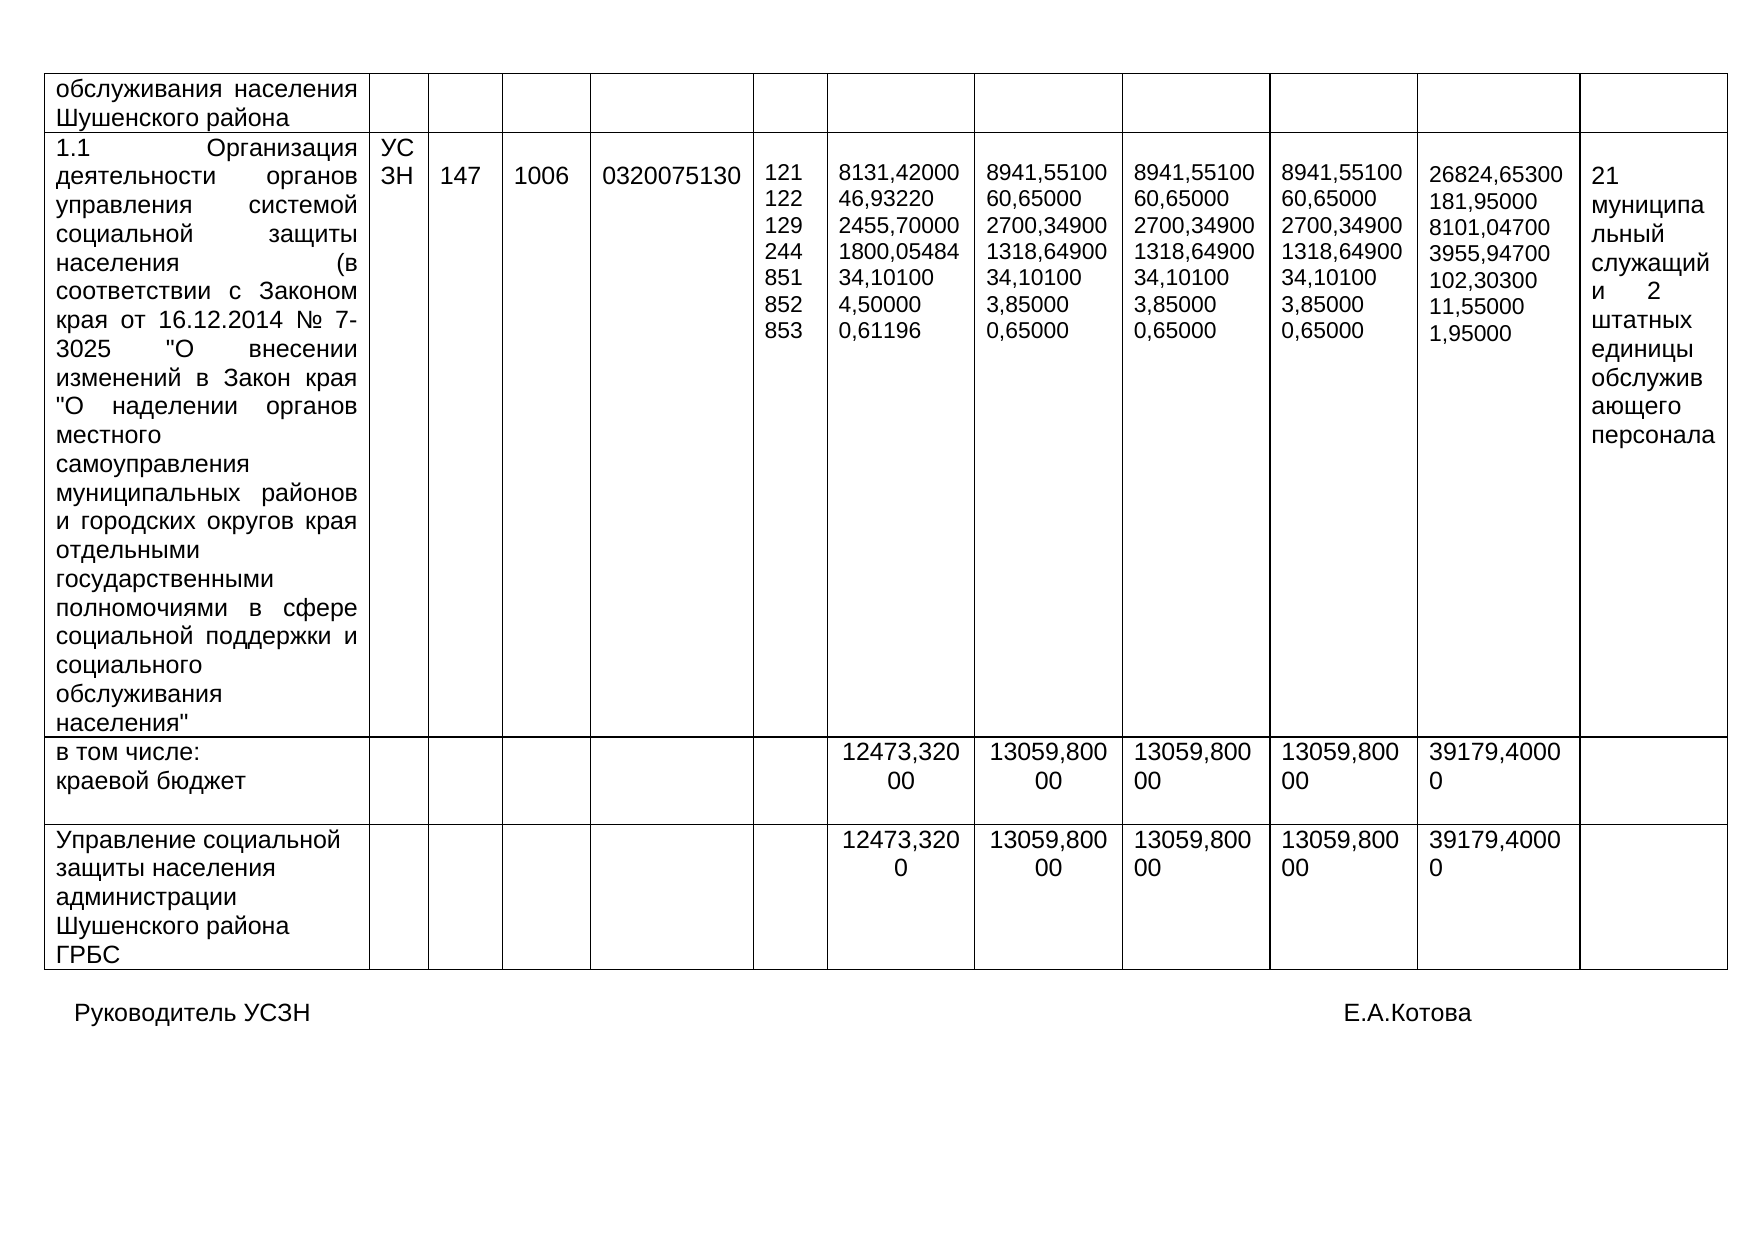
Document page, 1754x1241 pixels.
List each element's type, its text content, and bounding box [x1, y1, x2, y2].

table_cell 13059,80000 [1123, 738, 1269, 824]
text Руководитель УСЗН Е.А.Котова [74, 998, 1651, 1027]
table_cell 21 муниципальный служащий и 2 штатных единицы обслуживающего персонала [1581, 133, 1727, 736]
table_cell 8941,55100 60,65000 2700,34900 1318,64900 34,10100 3,85000 0,65000 [1271, 133, 1417, 736]
table_cell 12473,32000 [828, 738, 974, 824]
table_cell 39179,40000 [1418, 825, 1579, 968]
table_cell [1418, 74, 1579, 132]
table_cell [45, 74, 369, 132]
table_cell 12473,3200 [828, 825, 974, 968]
table_cell 1.1 Организация деятельности органов управления системой социальной защиты населения (в соответствии с Законом края от 16.12.2014 № 7-3025 "О внесении изменений в Закон края "О наделении органов местного самоуправления муниципальных районов и городских округов края отдельными государственными полномочиями в сфере социальной поддержки и социального обслуживания населения" [45, 133, 369, 736]
table_cell [591, 738, 753, 824]
table_cell 39179,40000 [1418, 738, 1579, 824]
table_cell [754, 825, 827, 968]
table_cell 1006 [503, 133, 590, 736]
table_cell [591, 74, 753, 132]
table_cell [429, 825, 502, 968]
table_cell 13059,80000 [975, 825, 1122, 968]
table_cell 0320075130 [591, 133, 753, 736]
table_cell 26824,65300 181,95000 8101,04700 3955,94700 102,30300 11,55000 1,95000 [1418, 133, 1579, 736]
table_cell 8941,55100 60,65000 2700,34900 1318,64900 34,10100 3,85000 0,65000 [975, 133, 1122, 736]
table_cell [503, 74, 590, 132]
table_cell [1123, 74, 1269, 132]
table_cell 13059,80000 [1271, 738, 1417, 824]
table_cell [1581, 738, 1727, 824]
table_cell [828, 74, 974, 132]
table_cell [975, 74, 1122, 132]
table_cell 13059,80000 [1271, 825, 1417, 968]
table_cell 147 [429, 133, 502, 736]
table_cell [1271, 74, 1417, 132]
table_cell [754, 74, 827, 132]
table_cell 13059,80000 [975, 738, 1122, 824]
table_cell в том числе: краевой бюджет [45, 738, 369, 824]
table_cell 8941,55100 60,65000 2700,34900 1318,64900 34,10100 3,85000 0,65000 [1123, 133, 1269, 736]
table_cell 8131,42000 46,93220 2455,70000 1800,05484 34,10100 4,50000 0,61196 [828, 133, 974, 736]
table_cell [429, 74, 502, 132]
table_cell [370, 74, 428, 132]
table_cell [370, 825, 428, 968]
table_cell [503, 738, 590, 824]
table_cell [370, 738, 428, 824]
table_cell [503, 825, 590, 968]
table_cell [1581, 74, 1727, 132]
table_cell УСЗН [370, 133, 428, 736]
table_cell [1581, 825, 1727, 968]
table_cell [754, 738, 827, 824]
table_cell Управление социальной защиты населения администрации Шушенского района ГРБС [45, 825, 369, 968]
table_cell [429, 738, 502, 824]
table_cell 121 122 129 244 851 852 853 [754, 133, 827, 736]
table_cell [591, 825, 753, 968]
table_cell 13059,80000 [1123, 825, 1269, 968]
